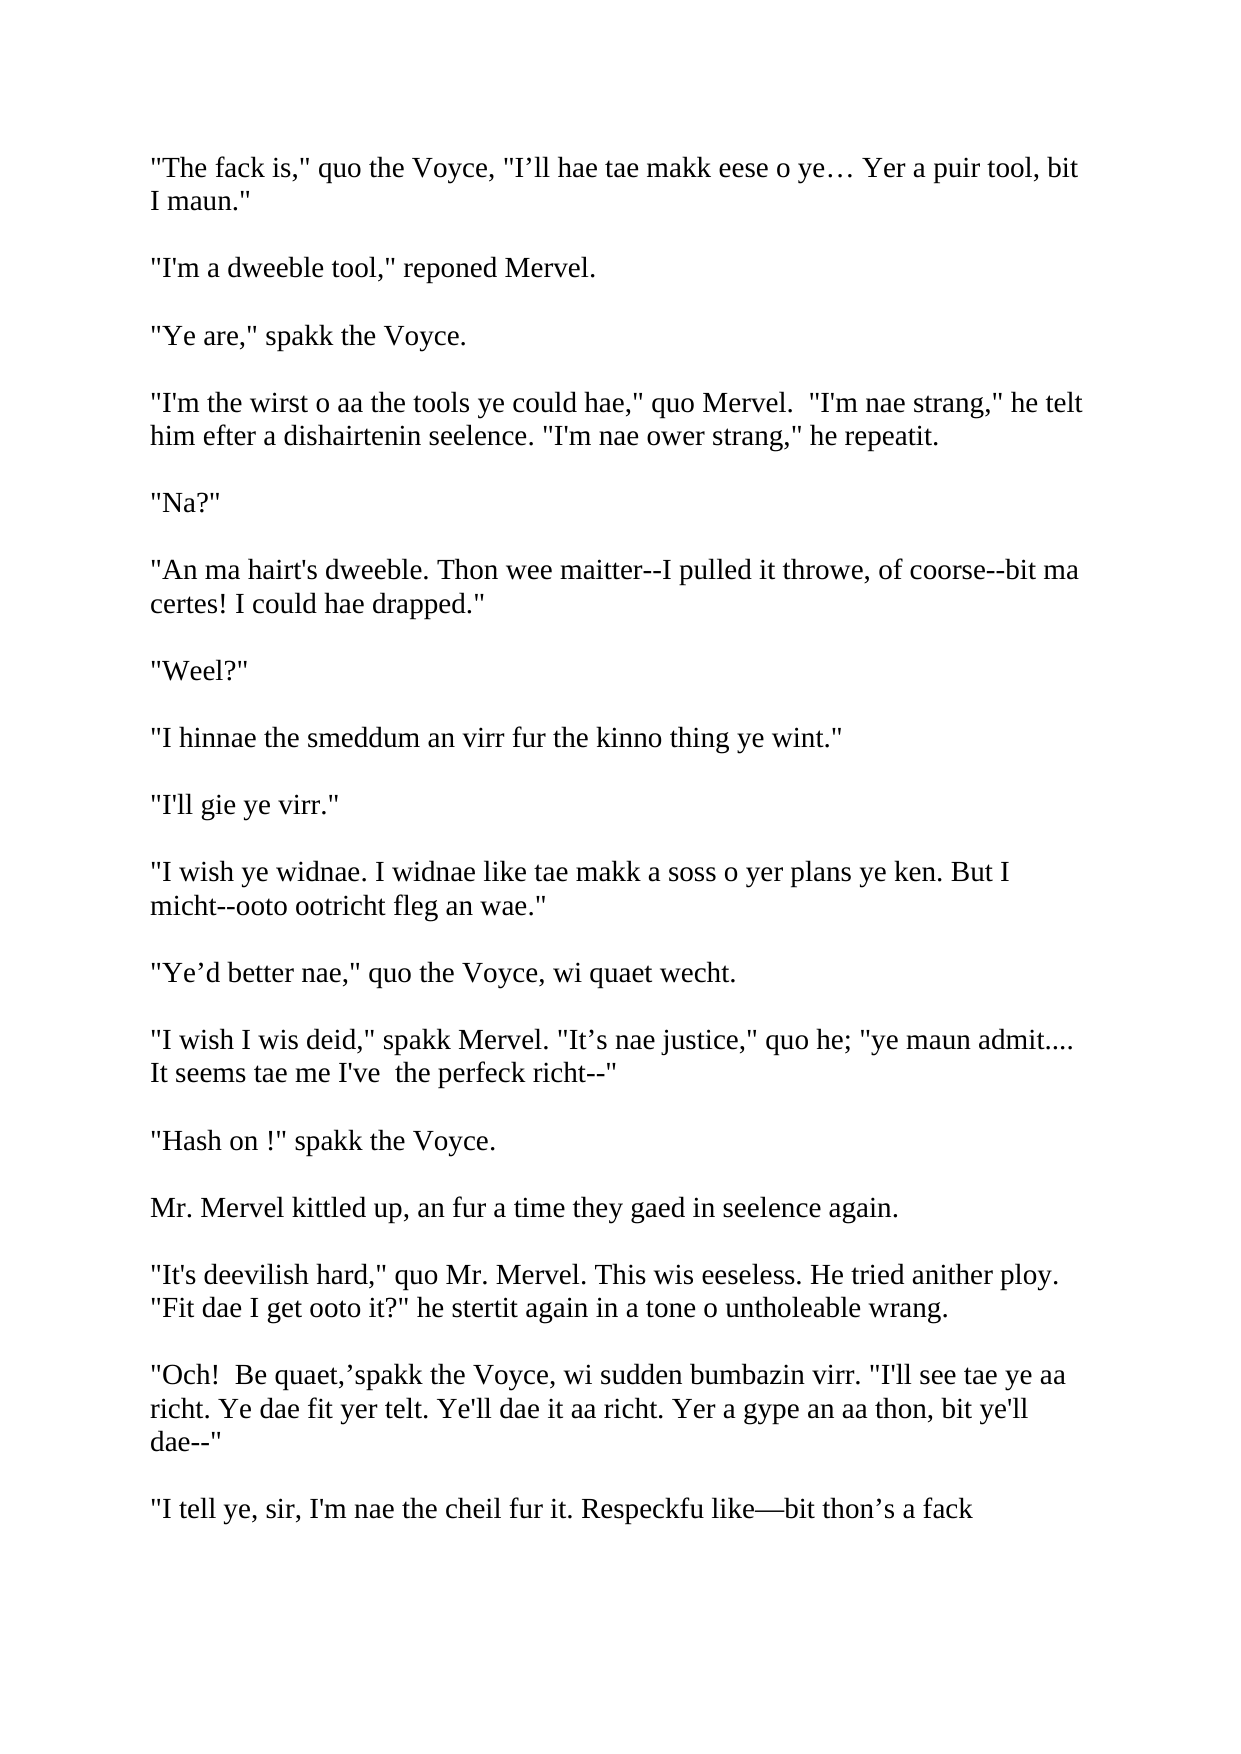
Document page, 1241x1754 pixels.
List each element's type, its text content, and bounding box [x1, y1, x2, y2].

text "Weel?" [150, 653, 1090, 687]
text "I tell ye, sir, I'm nae the cheil fur it. Respeckfu like—bit thon’s a fack [150, 1492, 1090, 1525]
text "I wish ye widnae. I widnae like tae makk a soss o yer plans ye ken. But I micht--ooto ootricht fleg an wae." [150, 854, 1090, 921]
text "Hash on !" spakk the Voyce. [150, 1123, 1090, 1156]
text Mr. Mervel kittled up, an fur a time they gaed in seelence again. [150, 1190, 1090, 1223]
text "It's deevilish hard," quo Mr. Mervel. This wis eeseless. He tried anither ploy. "Fit dae I get ooto it?" he stertit again in a tone o untholeable wrang. [150, 1257, 1090, 1324]
text "The fack is," quo the Voyce, "I’ll hae tae makk eese o ye… Yer a puir tool, bit I maun." [150, 150, 1090, 217]
text "I'm a dweeble tool," reponed Mervel. [150, 251, 1090, 284]
text "I wish I wis deid," spakk Mervel. "It’s nae justice," quo he; "ye maun admit.... It seems tae me I've the perfeck richt--" [150, 1022, 1090, 1089]
text "Na?" [150, 485, 1090, 519]
text "Ye are," spakk the Voyce. [150, 318, 1090, 351]
text "Ye’d better nae," quo the Voyce, wi quaet wecht. [150, 955, 1090, 988]
text "Och! Be quaet,’spakk the Voyce, wi sudden bumbazin virr. "I'll see tae ye aa richt. Ye dae fit yer telt. Ye'll dae it aa richt. Yer a gype an aa thon, bit ye'll dae--" [150, 1357, 1090, 1458]
text "An ma hairt's dweeble. Thon wee maitter--I pulled it throwe, of coorse--bit ma certes! I could hae drapped." [150, 552, 1090, 619]
text "I hinnae the smeddum an virr fur the kinno thing ye wint." [150, 720, 1090, 754]
text "I'll gie ye virr." [150, 787, 1090, 821]
text "I'm the wirst o aa the tools ye could hae," quo Mervel. "I'm nae strang," he telt him efter a dishairtenin seelence. "I'm nae ower strang," he repeatit. [150, 385, 1090, 452]
